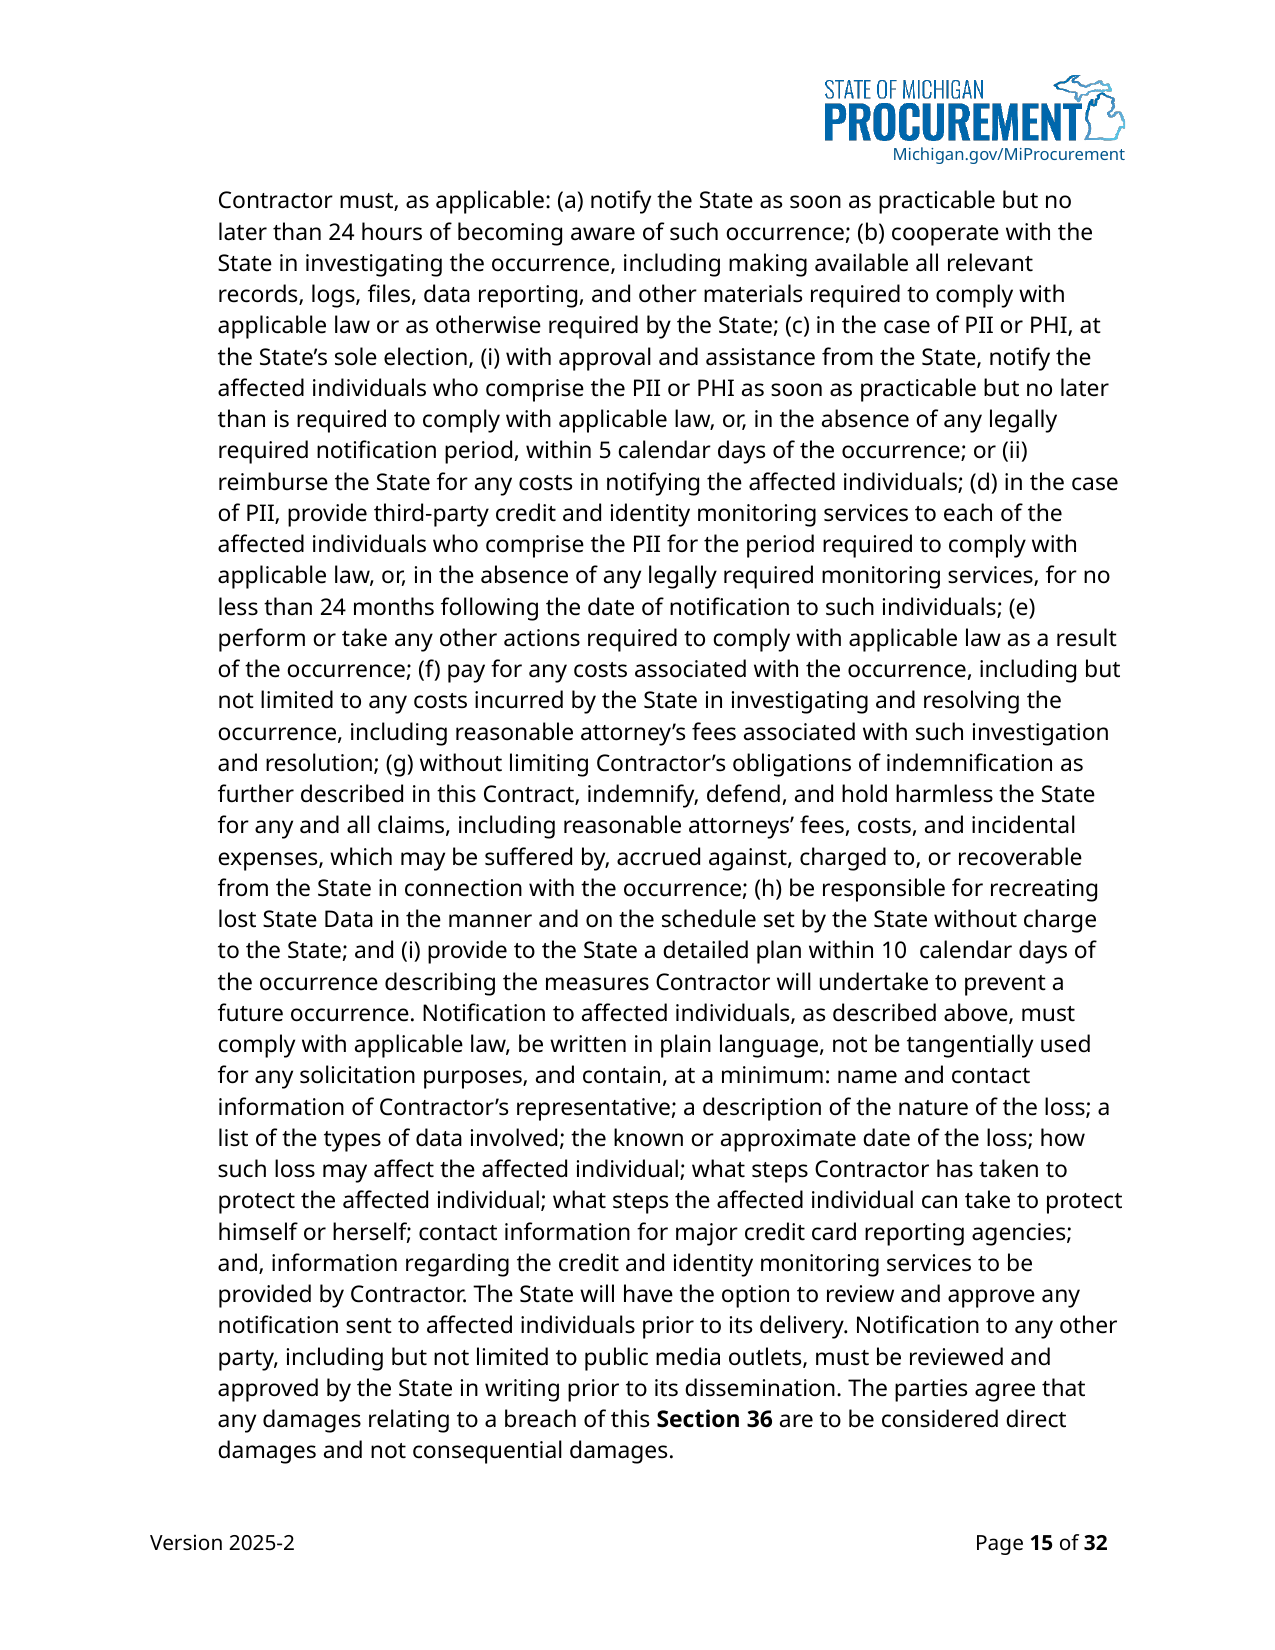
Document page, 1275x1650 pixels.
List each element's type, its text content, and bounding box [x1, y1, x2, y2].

picture [825, 75, 1125, 141]
